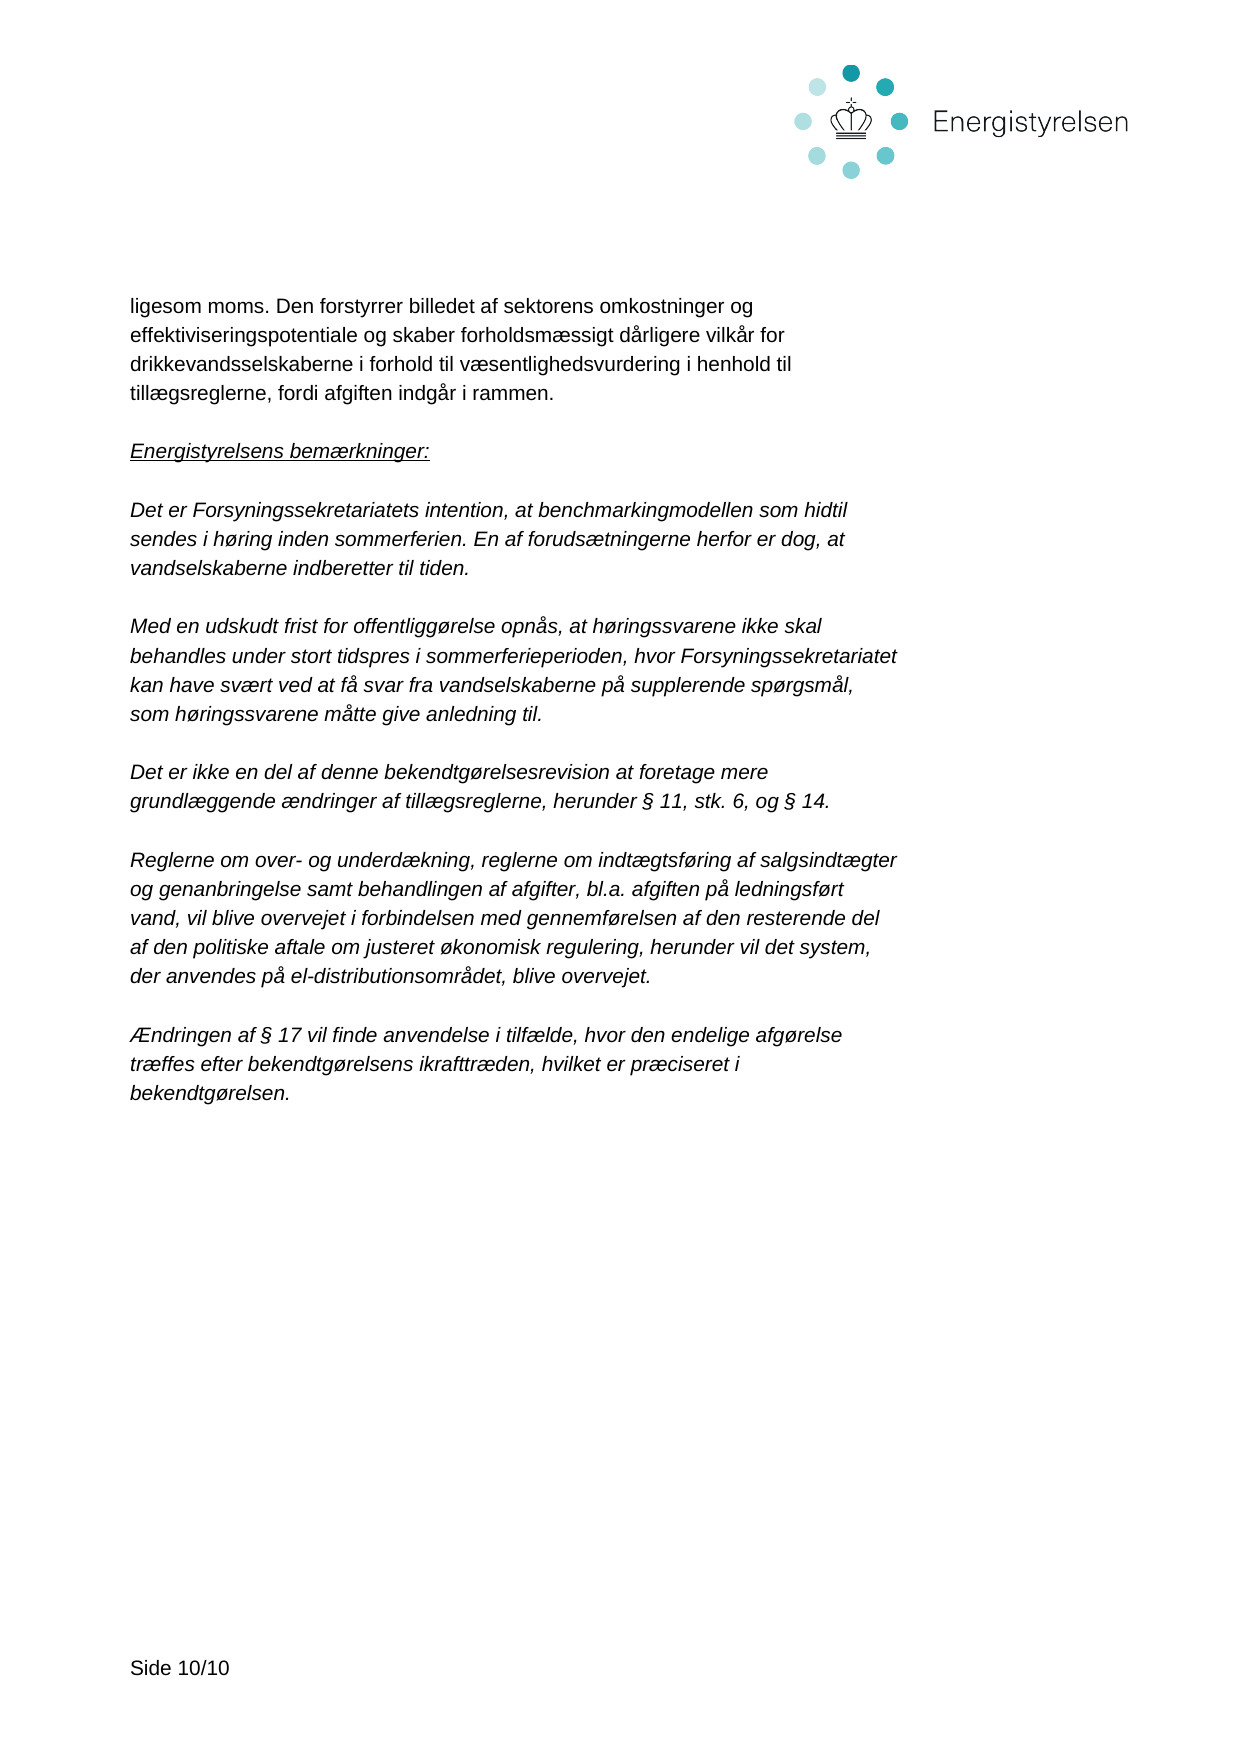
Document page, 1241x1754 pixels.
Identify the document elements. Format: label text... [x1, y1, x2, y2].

text Energistyrelsens bemærkninger: [130, 434, 901, 463]
text Reglerne om over- og underdækning, reglerne om indtægtsføring af salgsindtægter og genanbringelse samt behandlingen af afgifter, bl.a. afgiften på ledningsført vand, vil blive overvejet i forbindelsen med gennemførelsen af den resterende del af den politiske aftale om justeret økonomisk regulering, herunder vil det system, der anvendes på el-distributionsområdet, blive overvejet. [130, 842, 901, 988]
text Ændringen af § 17 vil finde anvendelse i tilfælde, hvor den endelige afgørelse træffes efter bekendtgørelsens ikrafttræden, hvilket er præciseret i bekendtgørelsen. [130, 1017, 901, 1105]
text Det er ikke en del af denne bekendtgørelsesrevision at foretage mere grundlæggende ændringer af tillægsreglerne, herunder § 11, stk. 6, og § 14. [130, 755, 901, 813]
picture [794, 65, 1130, 179]
text Det er Forsyningssekretariatets intention, at benchmarkingmodellen som hidtil sendes i høring inden sommerferien. En af forudsætningerne herfor er dog, at vandselskaberne indberetter til tiden. [130, 492, 901, 580]
text Med en udskudt frist for offentliggørelse opnås, at høringssvarene ikke skal behandles under stort tidspres i sommerferieperioden, hvor Forsyningssekretariatet kan have svært ved at få svar fra vandselskaberne på supplerende spørgsmål, som høringssvarene måtte give anledning til. [130, 609, 901, 726]
